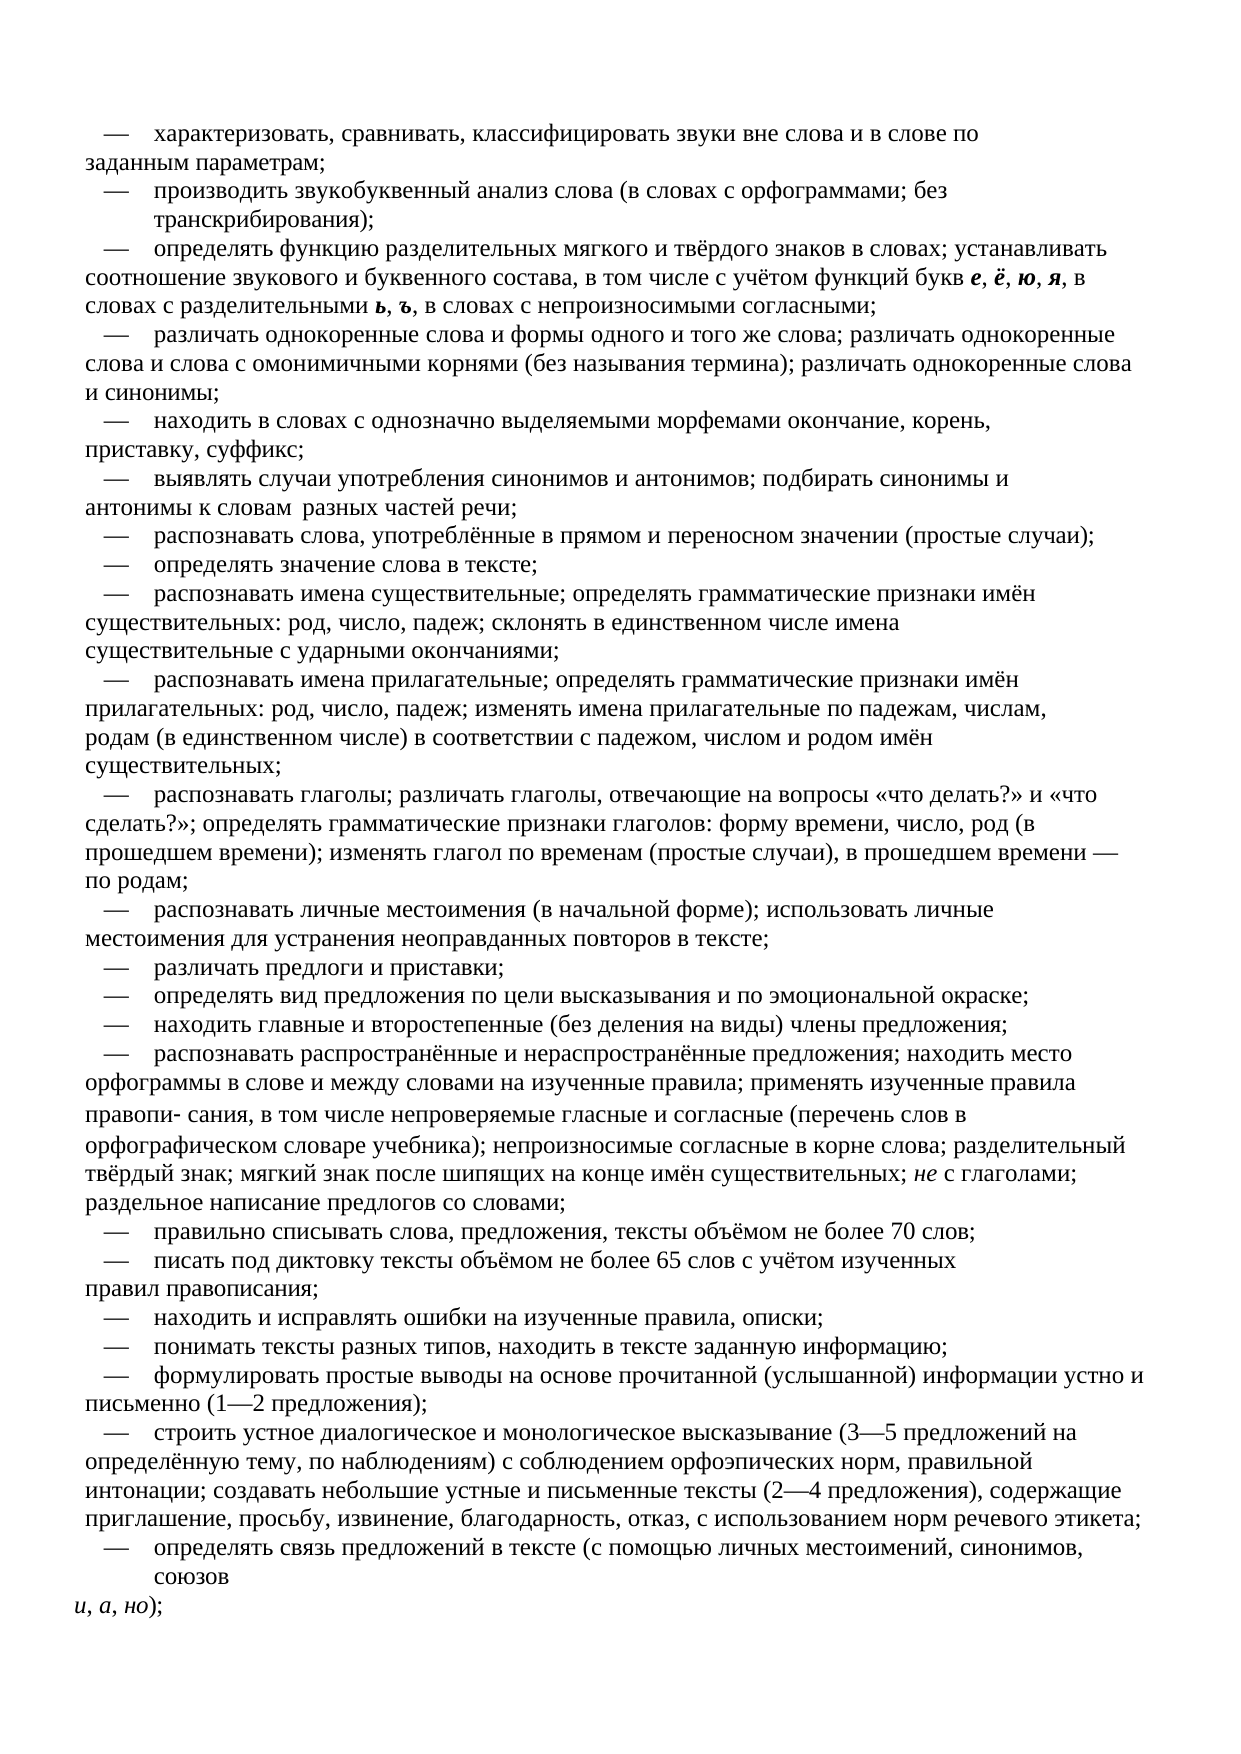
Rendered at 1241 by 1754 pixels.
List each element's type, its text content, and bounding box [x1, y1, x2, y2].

list определять значение слова в тексте; [103, 549, 1152, 578]
list производить звукобуквенный анализ слова (в словах с орфограммами; без транскрибирования); [103, 176, 1152, 233]
text и, а, но); [74, 1590, 1152, 1618]
list распознавать распространённые и нераспространённые предложения; находить место орфограммы в слове и между словами на изученные правила; применять изученные правила правопи‐ сания, в том числе непроверяемые гласные и согласные (перечень слов в орфографическом словаре учебника); непроизносимые согласные в корне слова; разделительный твёрдый знак; мягкий знак после шипящих на конце имён существительных; не с глаголами; раздельное написание предлогов со словами; [85, 1038, 1134, 1216]
list определять функцию разделительных мягкого и твёрдого знаков в словах; устанавливать соотношение звукового и буквенного состава, в том числе с учётом функций букв е, ё, ю, я, в словах с разделительными ь, ъ, в словах с непроизносимыми согласными; [85, 233, 1136, 319]
list распознавать глаголы; различать глаголы, отвечающие на вопросы «что делать?» и «что сделать?»; определять грамматические признаки глаголов: форму времени, число, род (в прошедшем времени); изменять глагол по временам (простые случаи), в прошедшем времени — по родам; [85, 779, 1124, 894]
list распознавать личные местоимения (в начальной форме); использовать личные местоимения для устранения неоправданных повторов в тексте; [85, 894, 1138, 952]
list различать однокоренные слова и формы одного и того же слова; различать однокоренные слова и слова с омонимичными корнями (без называния термина); различать однокоренные слова и синонимы; [85, 319, 1135, 406]
list строить устное диалогическое и монологическое высказывание (3—5 предложений на определённую тему, по наблюдениям) с соблюдением орфоэпических норм, правильной интонации; создавать небольшие устные и письменные тексты (2—4 предложения), содержащие приглашение, просьбу, извинение, благодарность, отказ, с использованием норм речевого этикета; [85, 1417, 1152, 1532]
list выявлять случаи употребления синонимов и антонимов; подбирать синонимы и антонимы к словам разных частей речи; [85, 463, 1096, 521]
list характеризовать, сравнивать, классифицировать звуки вне слова и в слове по заданным параметрам; [85, 118, 1044, 176]
list распознавать имена существительные; определять грамматические признаки имён существительных: род, число, падеж; склонять в единственном числе имена существительные с ударными окончаниями; [85, 578, 1066, 664]
list определять связь предложений в тексте (с помощью личных местоимений, синонимов, союзов [103, 1532, 1152, 1590]
list определять вид предложения по цели высказывания и по эмоциональной окраске; [103, 981, 1152, 1009]
list различать предлоги и приставки; [103, 952, 1152, 981]
list распознавать имена прилагательные; определять грамматические признаки имён прилагательных: род, число, падеж; изменять имена прилагательные по падежам, числам, родам (в единственном числе) в соответствии с падежом, числом и родом имён существительных; [85, 664, 1099, 779]
list правильно списывать слова, предложения, тексты объёмом не более 70 слов; [103, 1216, 1152, 1245]
list распознавать слова, употреблённые в прямом и переносном значении (простые случаи); [103, 521, 1152, 549]
list писать под диктовку тексты объёмом не более 65 слов с учётом изученных правил правописания; [85, 1245, 992, 1302]
list понимать тексты разных типов, находить в тексте заданную информацию; [103, 1331, 1152, 1360]
list формулировать простые выводы на основе прочитанной (услышанной) информации устно и письменно (1—2 предложения); [85, 1360, 1152, 1417]
list находить и исправлять ошибки на изученные правила, описки; [103, 1302, 1152, 1331]
list находить главные и второстепенные (без деления на виды) члены предложения; [103, 1009, 1152, 1038]
list находить в словах с однозначно выделяемыми морфемами окончание, корень, приставку, суффикс; [85, 406, 1067, 463]
